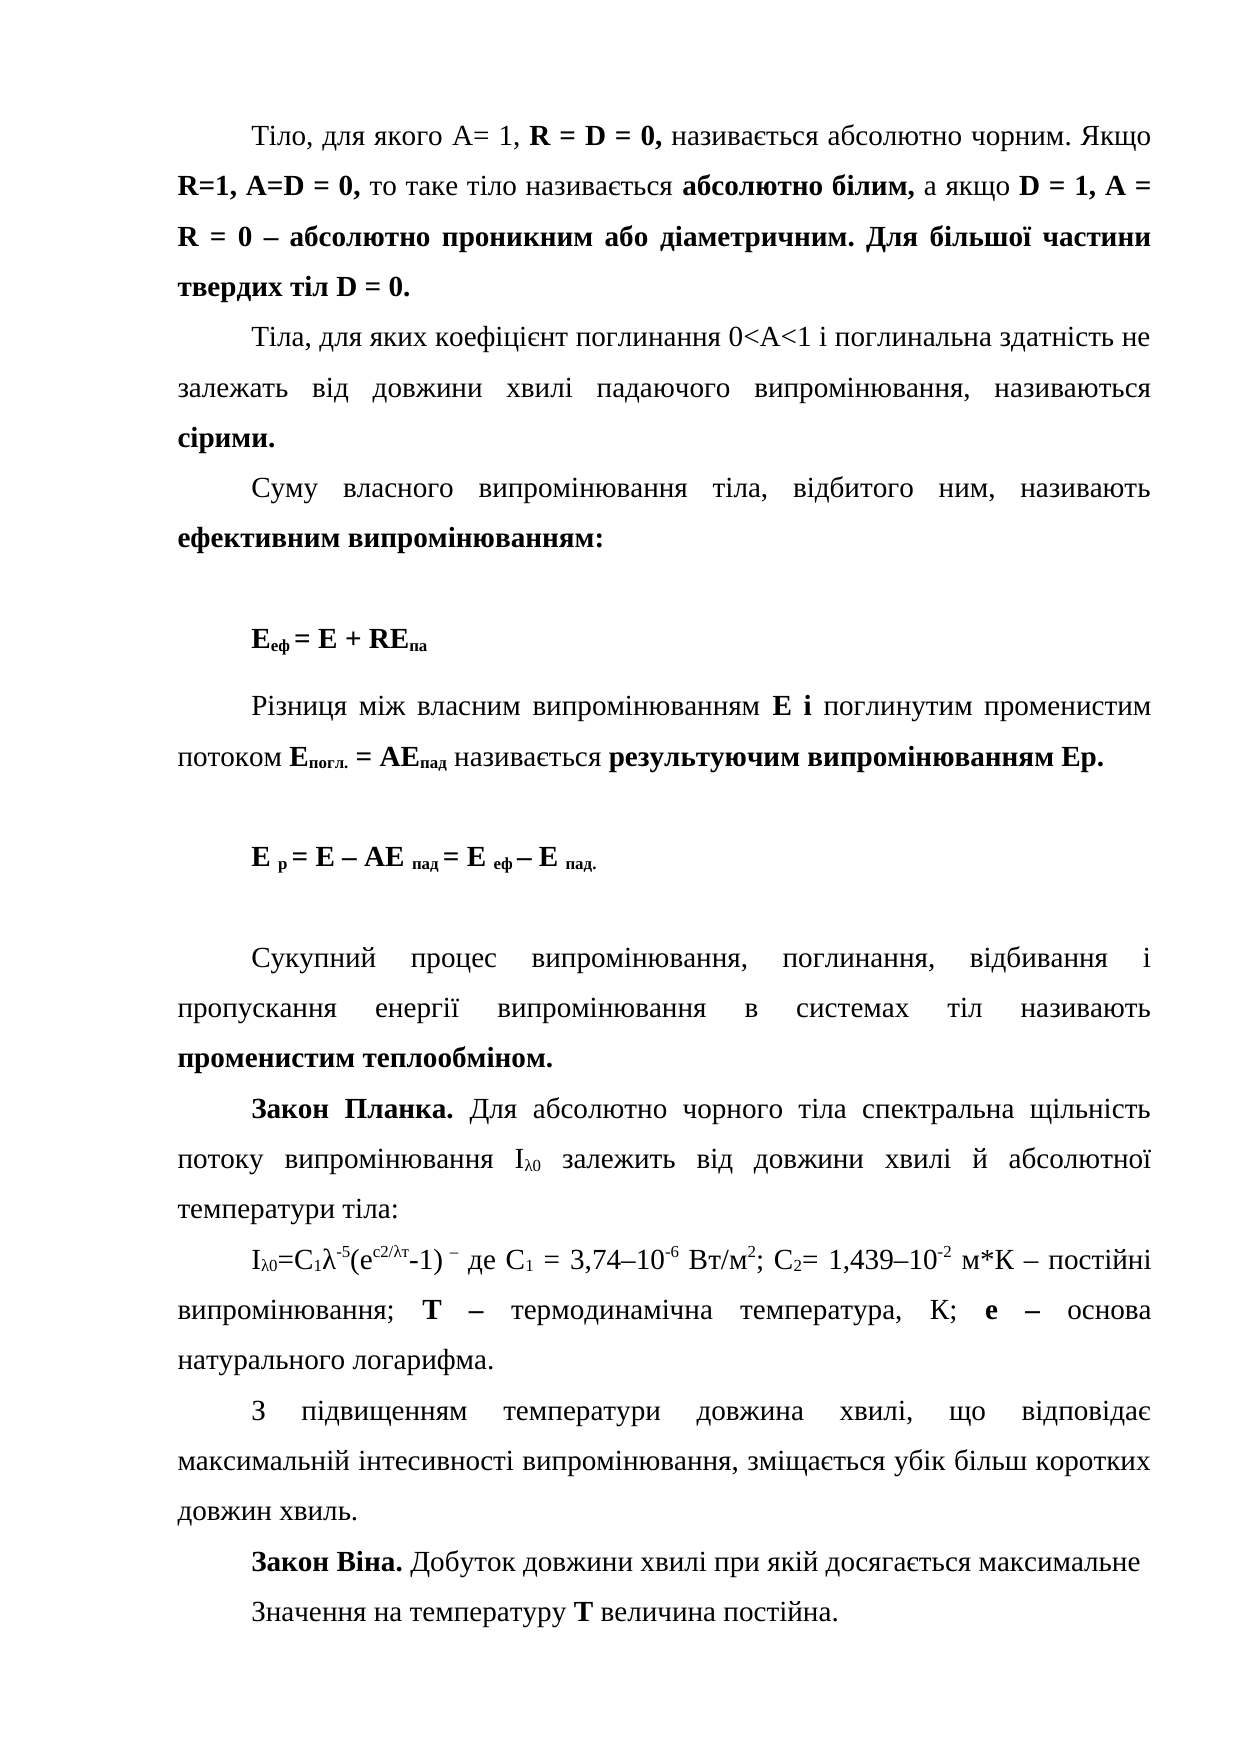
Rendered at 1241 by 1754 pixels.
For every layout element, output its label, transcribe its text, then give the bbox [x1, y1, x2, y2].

text Іλ0=С1λ-5(ес2/λт-1) – де С1 = 3,74–10-6 Вт/м2; С2= 1,439–10-2 м*К – постійні випромінювання; Т – термодинамічна температура, К; е – основа натурального логарифма. [177, 1242, 1152, 1376]
text Значення на температуру Т величина постійна. [177, 1594, 1152, 1627]
text Закон Віна. Добуток довжини хвилі при якій досягається максимальне [177, 1544, 1152, 1577]
text Тіла, для яких коефіцієнт поглинання 0<А<1 і поглинальна здатність не залежать від довжини хвилі падаючого випромінювання, називаються сірими. [177, 319, 1152, 453]
text Сукупний процес випромінювання, поглинання, відбивання і пропускання енергії випромінювання в системах тіл називають променистим теплообміном. [177, 940, 1152, 1074]
text Різниця між власним випромінюванням Е і поглинутим променистим потоком Епогл. = АЕпад називається результуючим випромінюванням Ер. [177, 688, 1152, 772]
text Суму власного випромінювання тіла, відбитого ним, називають ефективним випромінюванням: [177, 470, 1152, 554]
text Ееф = E + REпа [177, 621, 1152, 655]
text Тіло, для якого A= 1, R = D = 0, називається абсолютно чорним. Якщо R=1, A=D = 0, то таке тіло називається абсолютно білим, а якщо D = 1, A = R = 0 – абсолютно проникним або діаметричним. Для більшої частини твердих тіл D = 0. [177, 118, 1152, 303]
text Е р = Е – АЕ пад = Е еф – Е пад. [177, 839, 1152, 873]
text З підвищенням температури довжина хвилі, що відповідає максимальній інтесивності випромінювання, зміщається убік більш коротких довжин хвиль. [177, 1393, 1152, 1527]
text Закон Планка. Для абсолютно чорного тіла спектральна щільність потоку випромінювання Іλ0 залежить від довжини хвилі й абсолютної температури тіла: [177, 1091, 1152, 1225]
